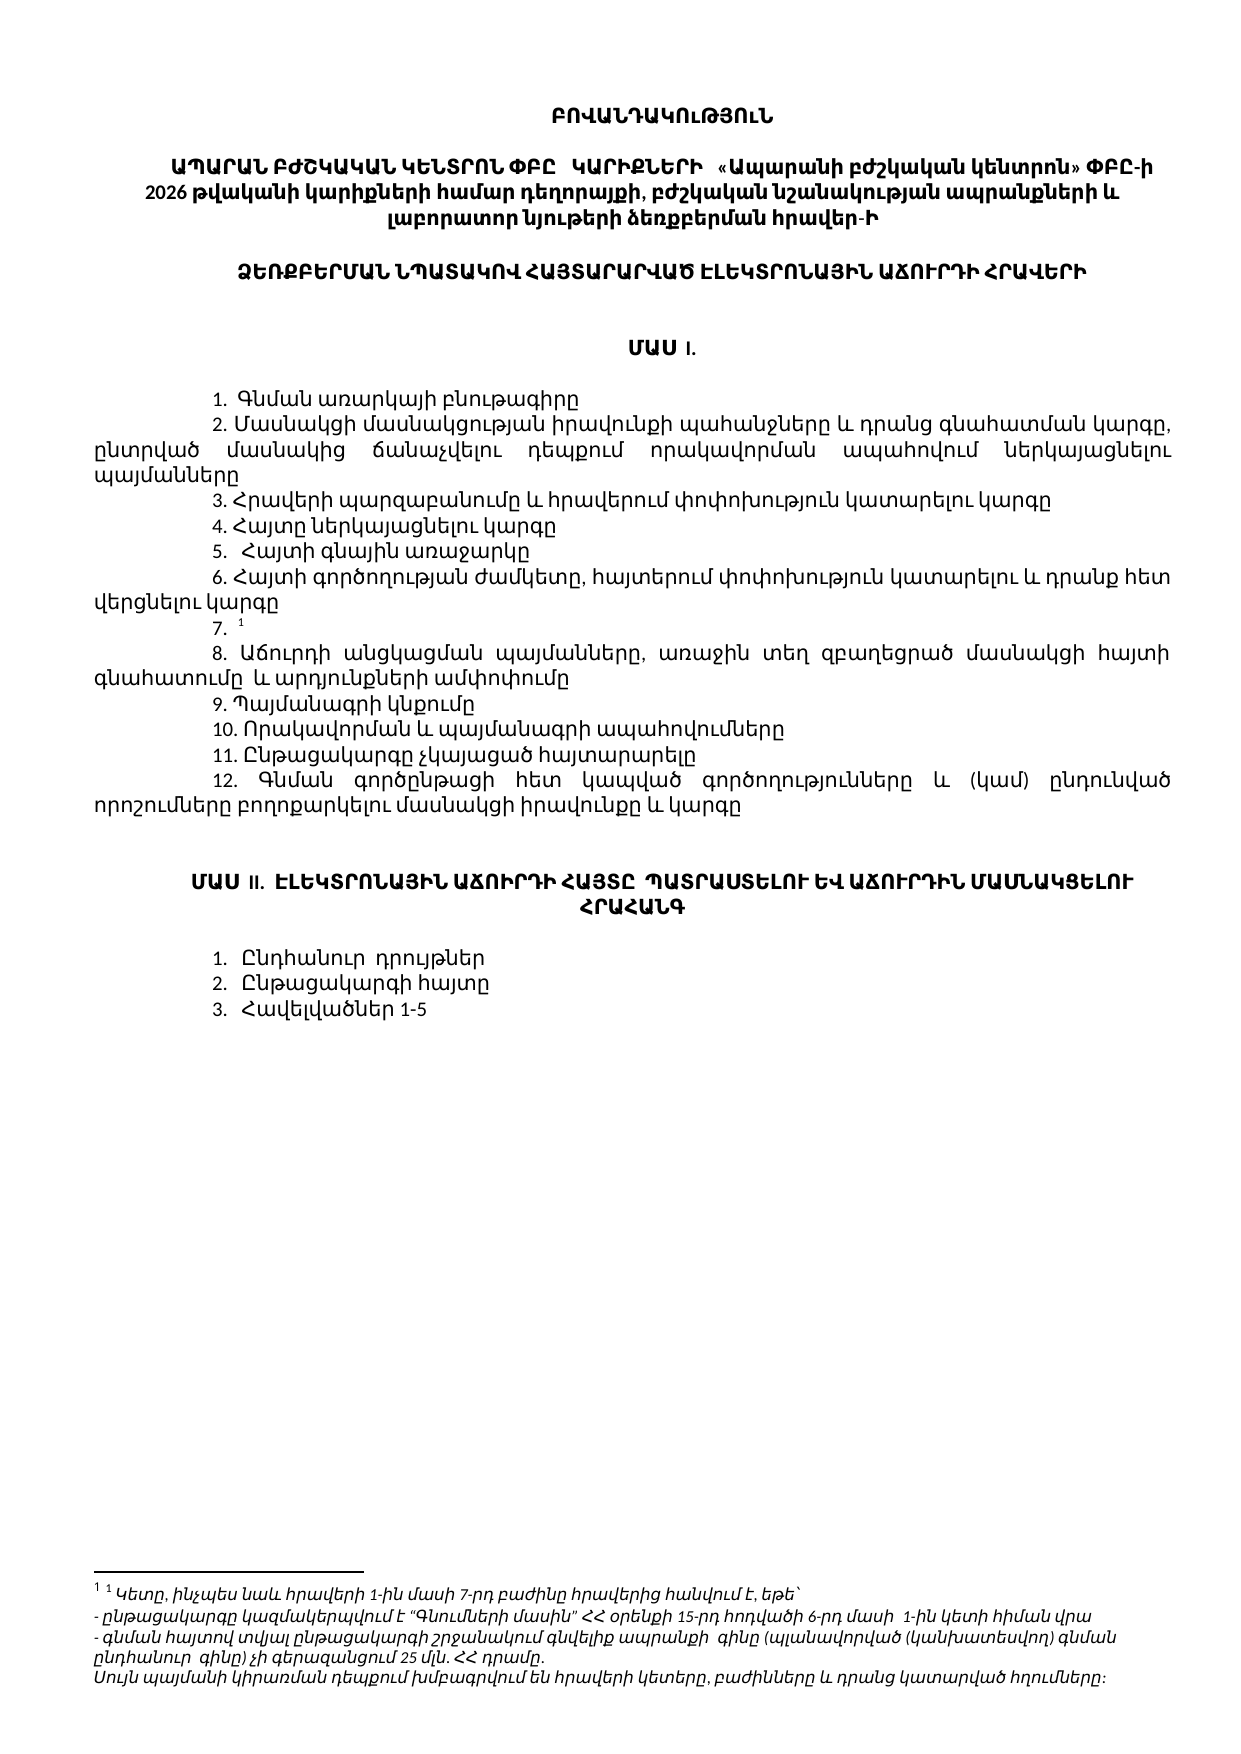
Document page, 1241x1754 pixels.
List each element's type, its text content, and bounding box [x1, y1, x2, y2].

text 3. Հրավերի պարզաբանումը և հրավերում փոփոխություն կատարելու կարգը [94, 488, 1171, 513]
text ՄԱՍ I. [94, 335, 1171, 361]
text 1. Ընդհանուր դրույթներ [94, 945, 1171, 971]
text 6. Հայտի գործողության ժամկետը, հայտերում փոփոխություն կատարելու և դրանք հետ վերցնելու կարգը [94, 564, 1171, 615]
text 9. Պայմանագրի կնքումը [94, 691, 1171, 716]
text ԱՊԱՐԱՆ ԲԺՇԿԱԿԱՆ ԿԵՆՏՐՈՆ ՓԲԸ ԿԱՐԻՔՆԵՐԻ «Ապարանի բժշկական կենտրոն» ՓԲԸ-ի 2026 թվականի կարիքների համար դեղորայքի, բժշկական նշանակության ապրանքների և լաբորատոր նյութերի ձեռքբերման հրավեր-Ի [94, 154, 1171, 230]
text 1. Գնման առարկայի բնութագիրը [94, 386, 1171, 411]
text ԲՈՎԱՆԴԱԿՈւԹՅՈւՆ [94, 103, 1171, 128]
text 7. 1 [94, 615, 1171, 640]
text 10. Որակավորման և պայմանագրի ապահովումները [94, 716, 1171, 742]
text 4. Հայտը ներկայացնելու կարգը [94, 513, 1171, 538]
text 2. Մասնակցի մասնակցության իրավունքի պահանջները և դրանց գնահատման կարգը, ընտրված մասնակից ճանաչվելու դեպքում որակավորման ապահովում ներկայացնելու պայմանները [94, 411, 1171, 488]
text 8. Աճուրդի անցկացման պայմանները, առաջին տեղ զբաղեցրած մասնակցի հայտի գնահատումը և արդյունքների ամփոփումը [94, 640, 1171, 691]
text 11. Ընթացակարգը չկայացած հայտարարելը [94, 742, 1171, 767]
text ՁԵՌՔԲԵՐՄԱՆ ՆՊԱՏԱԿՈՎ ՀԱՅՏԱՐԱՐՎԱԾ ԷԼԵԿՏՐՈՆԱՅԻՆ ԱՃՈՒՐԴԻ ՀՐԱՎԵՐԻ [94, 259, 1171, 284]
text 2. Ընթացակարգի հայտը [94, 971, 1171, 996]
text 12. Գնման գործընթացի հետ կապված գործողությունները և (կամ) ընդունված որոշումները բողոքարկելու մասնակցի իրավունքը և կարգը [94, 767, 1171, 818]
text 3. Հավելվածներ 1-5 [94, 996, 1171, 1021]
text 5. Հայտի գնային առաջարկը [94, 538, 1171, 564]
text ՄԱՍ II. ԷԼԵԿՏՐՈՆԱՅԻՆ ԱՃՈԻՐԴԻ ՀԱՅՏԸ ՊԱՏՐԱՍՏԵԼՈՒ ԵՎ ԱՃՈՒՐԴԻՆ ՄԱՍՆԱԿՑԵԼՈՒ ՀՐԱՀԱՆԳ [94, 869, 1171, 920]
